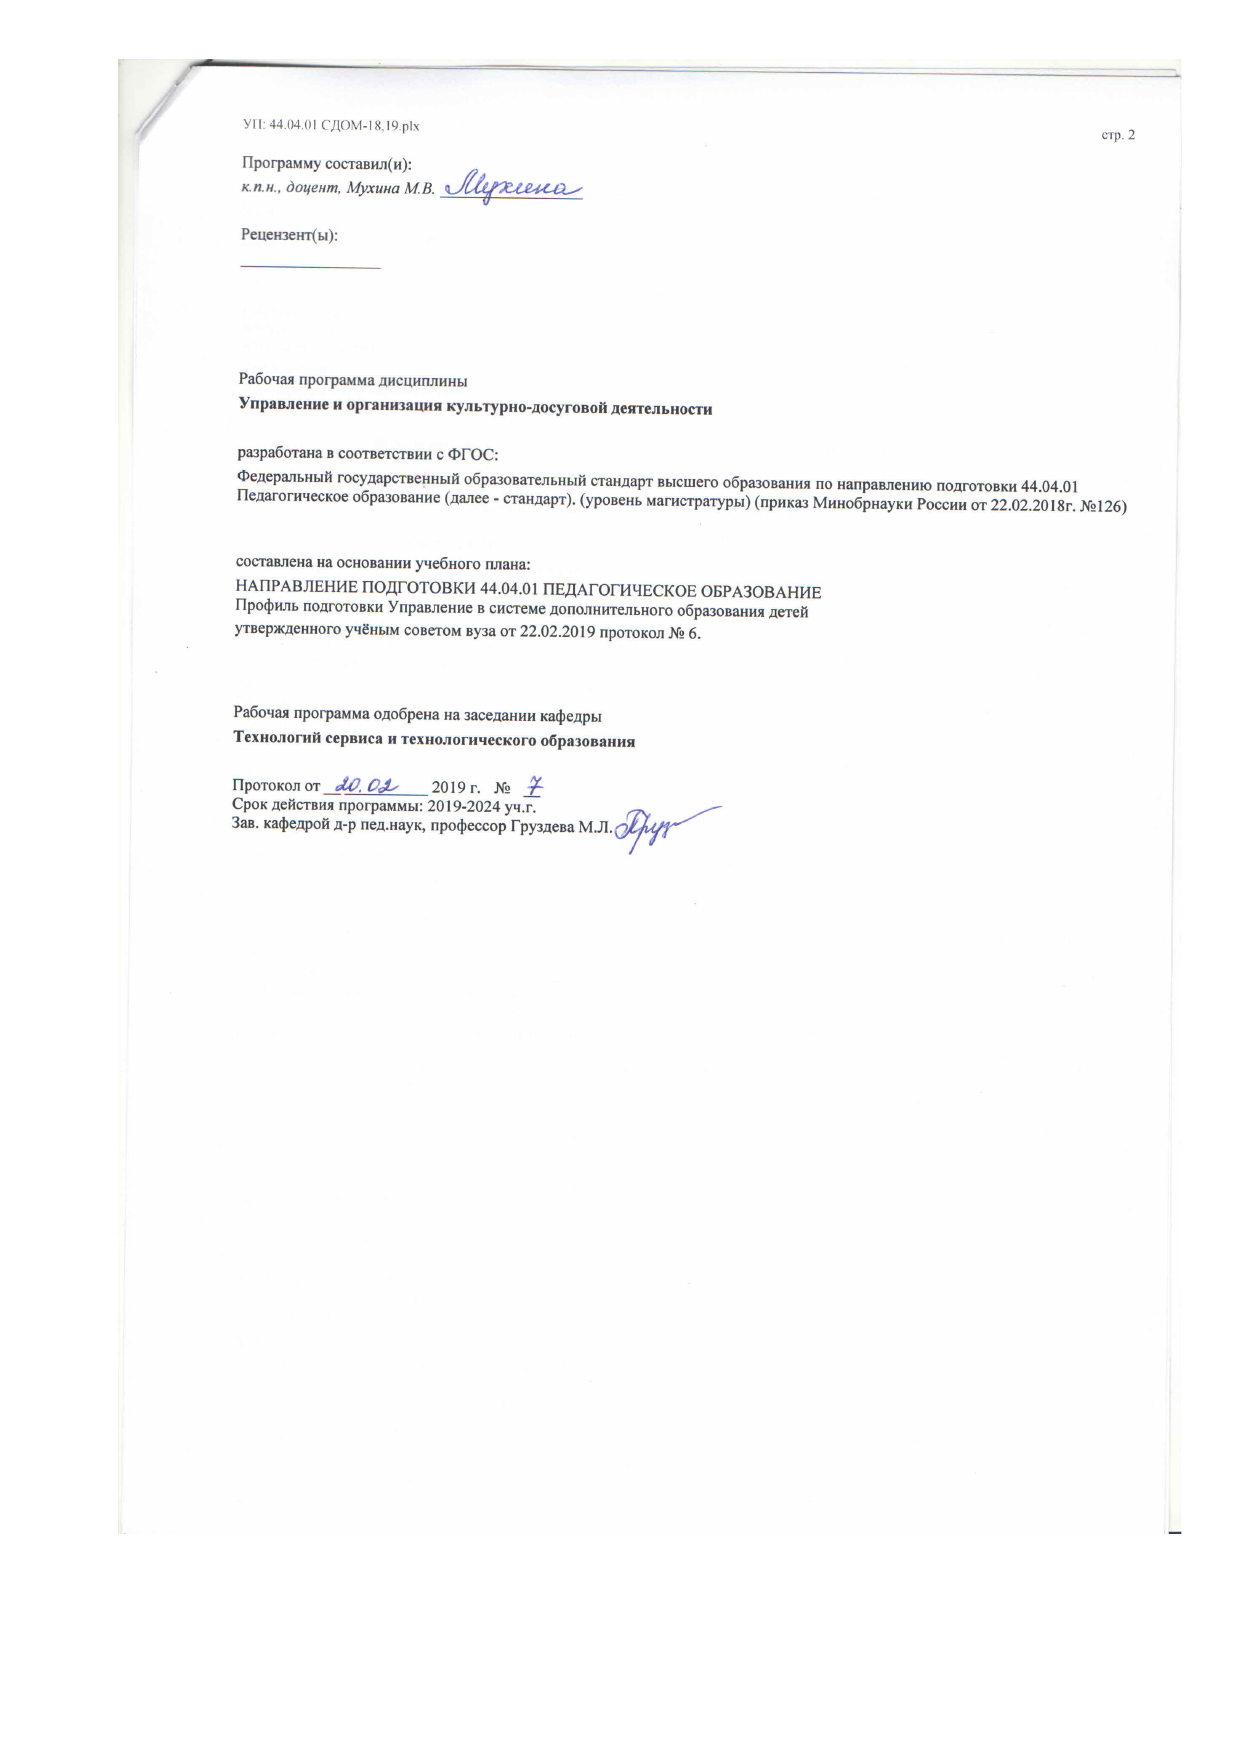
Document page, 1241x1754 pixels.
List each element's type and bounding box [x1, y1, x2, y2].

picture [118, 59, 1182, 1534]
